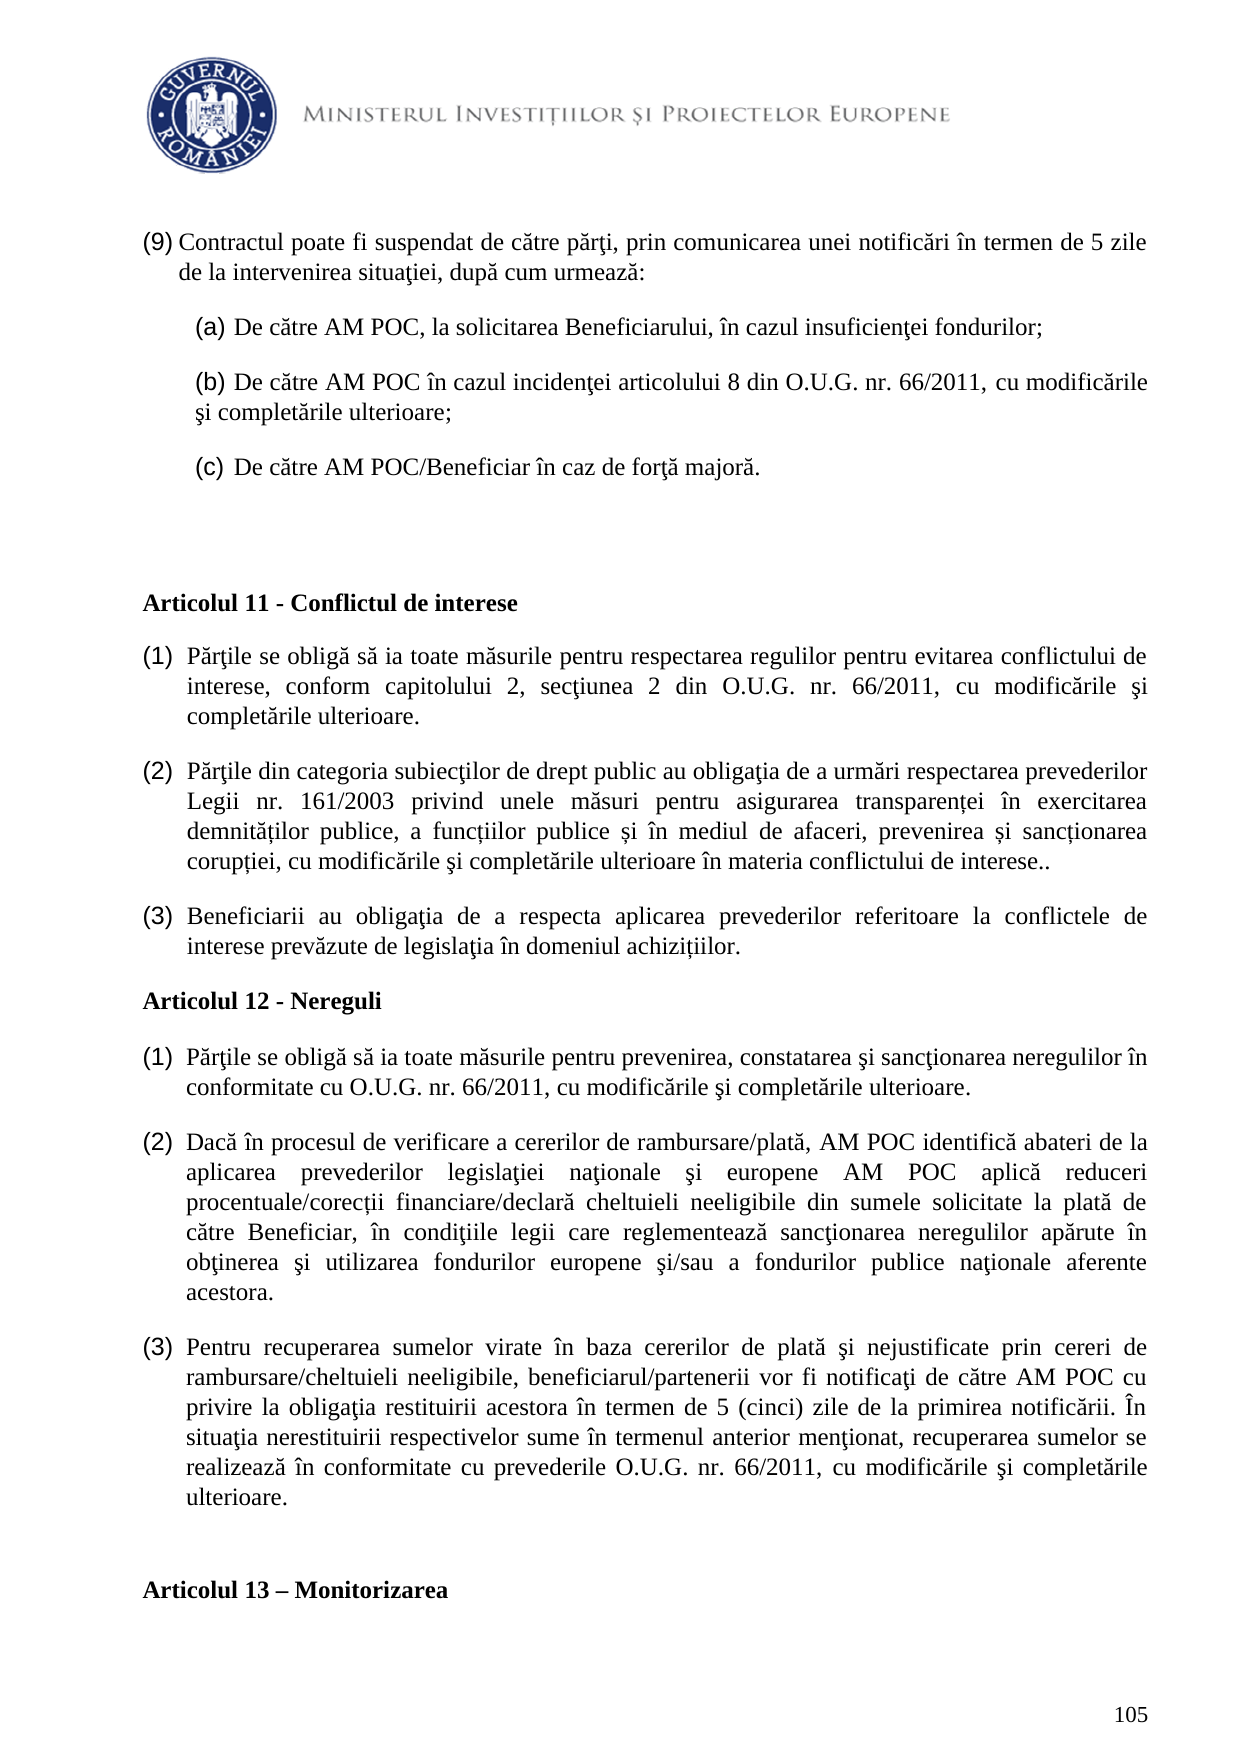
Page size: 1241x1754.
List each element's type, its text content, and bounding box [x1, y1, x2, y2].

text Articolul 12 - Nereguli [142, 986, 1148, 1014]
list De către AM POC, la solicitarea Beneficiarului, în cazul insuficienţei fondurilor; [195, 312, 1148, 342]
list Părţile se obligă să ia toate măsurile pentru prevenirea, constatarea şi sancţionarea neregulilor în conformitate cu O.U.G. nr. 66/2011, cu modificările şi completările ulterioare. [142, 1041, 1148, 1101]
list Dacă în procesul de verificare a cererilor de rambursare/plată, AM POC identifică abateri de la aplicarea prevederilor legislaţiei naţionale şi europene AM POC aplică reduceri procentuale/corecții financiare/declară cheltuieli neeligibile din sumele solicitate la plată de către Beneficiar, în condiţiile legii care reglementează sancţionarea neregulilor apărute în obţinerea şi utilizarea fondurilor europene şi/sau a fondurilor publice naţionale aferente acestora. [142, 1126, 1148, 1306]
list Părţile din categoria subiecţilor de drept public au obligaţia de a urmări respectarea prevederilor Legii nr. 161/2003 privind unele măsuri pentru asigurarea transparenței în exercitarea demnităților publice, a funcțiilor publice și în mediul de afaceri, prevenirea și sancționarea corupției, cu modificările şi completările ulterioare în materia conflictului de interese.. [142, 756, 1148, 876]
list De către AM POC în cazul incidenţei articolului 8 din O.U.G. nr. 66/2011, cu modificările şi completările ulterioare; [195, 367, 1148, 427]
list Beneficiarii au obligaţia de a respecta aplicarea prevederilor referitoare la conflictele de interese prevăzute de legislaţia în domeniul achizițiilor. [142, 901, 1148, 961]
list De către AM POC/Beneficiar în caz de forţă majoră. [195, 452, 1148, 482]
text Articolul 13 – Monitorizarea [142, 1575, 1148, 1604]
list Pentru recuperarea sumelor virate în baza cererilor de plată şi nejustificate prin cereri de rambursare/cheltuieli neeligibile, beneficiarul/partenerii vor fi notificaţi de către AM POC cu privire la obligaţia restituirii acestora în termen de 5 (cinci) zile de la primirea notificării. În situaţia nerestituirii respectivelor sume în termenul anterior menţionat, recuperarea sumelor se realizează în conformitate cu prevederile O.U.G. nr. 66/2011, cu modificările şi completările ulterioare. [142, 1331, 1148, 1511]
list Părţile se obligă să ia toate măsurile pentru respectarea regulilor pentru evitarea conflictului de interese, conform capitolului 2, secţiunea 2 din O.U.G. nr. 66/2011, cu modificările şi completările ulterioare. [142, 641, 1148, 731]
text Articolul 11 - Conflictul de interese [142, 588, 1148, 617]
picture [142, 52, 1088, 174]
list Contractul poate fi suspendat de către părţi, prin comunicarea unei notificări în termen de 5 zile de la intervenirea situaţiei, după cum urmează: [142, 227, 1148, 287]
